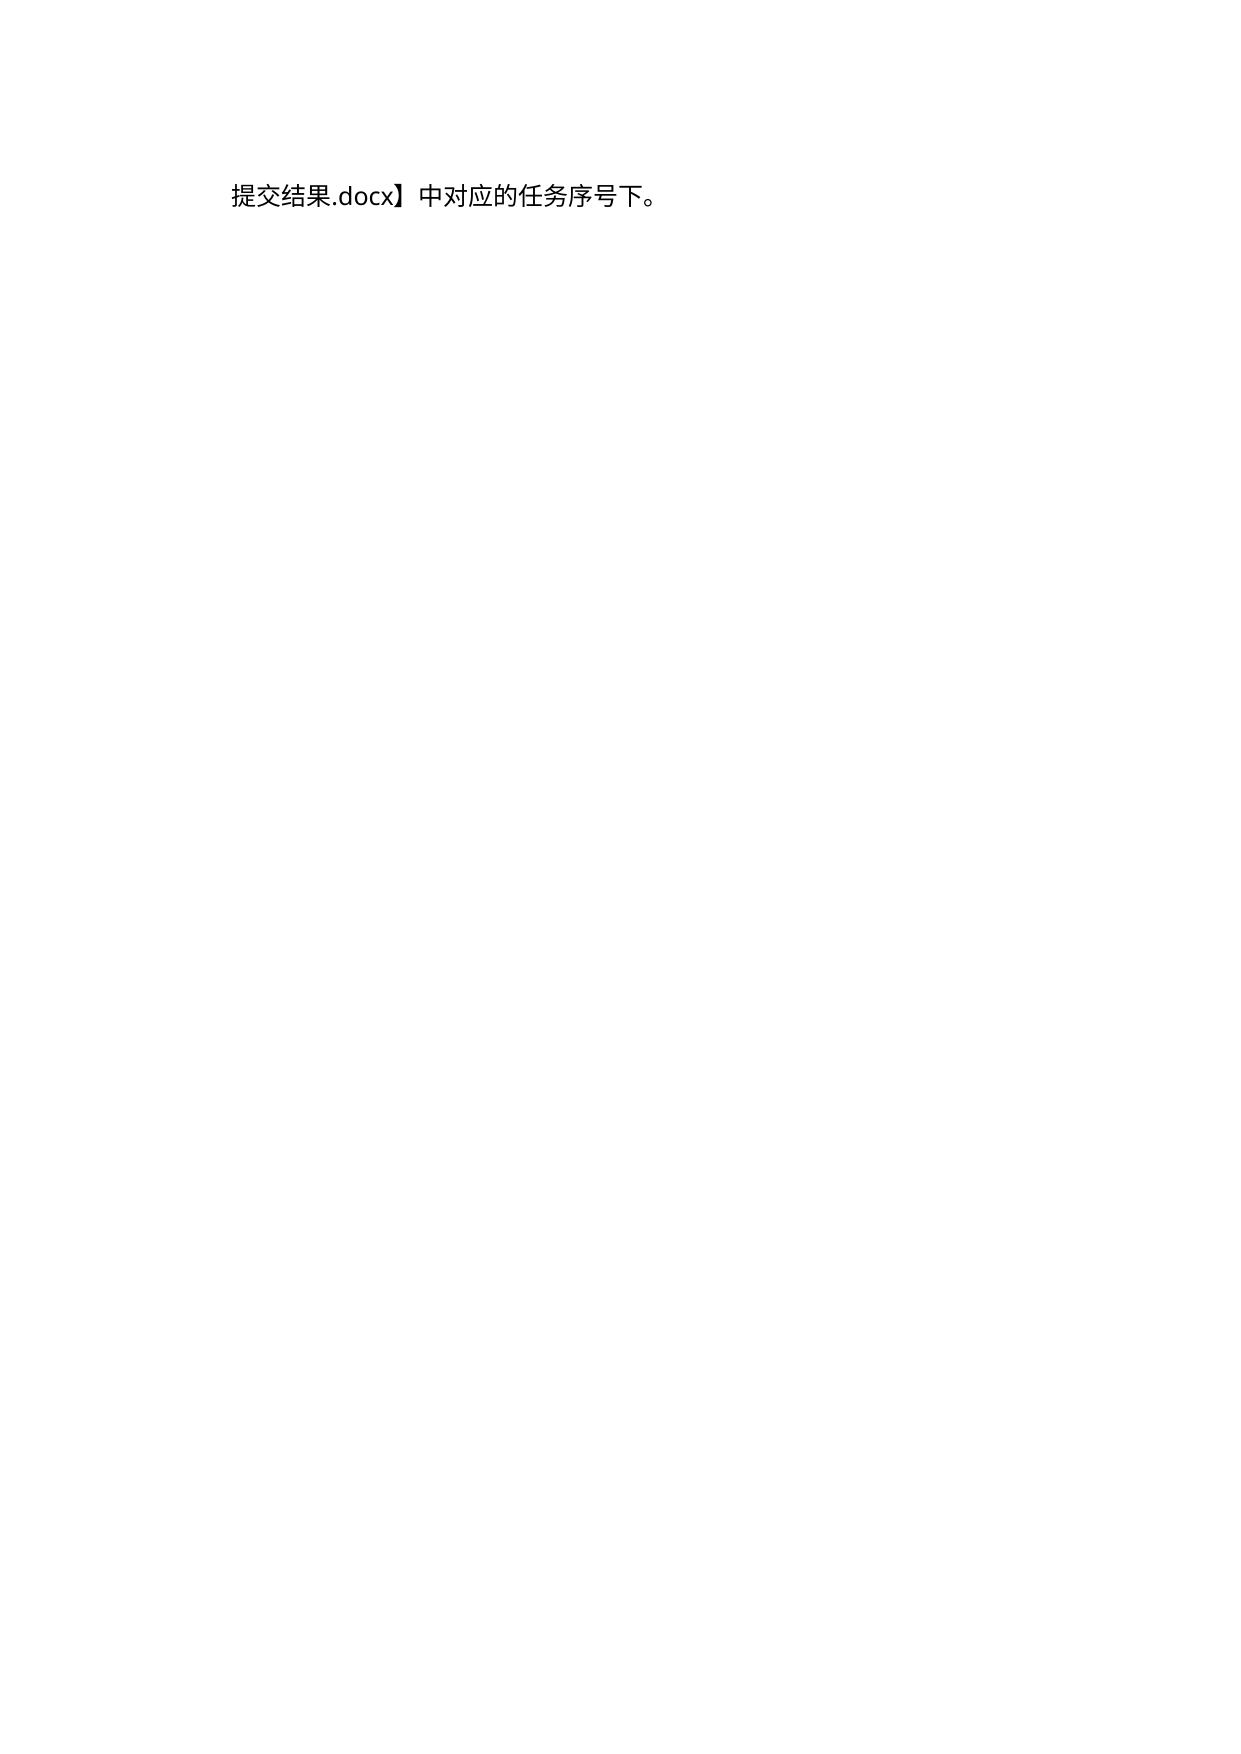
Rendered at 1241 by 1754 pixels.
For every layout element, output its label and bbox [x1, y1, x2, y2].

list [187, 162, 1053, 227]
